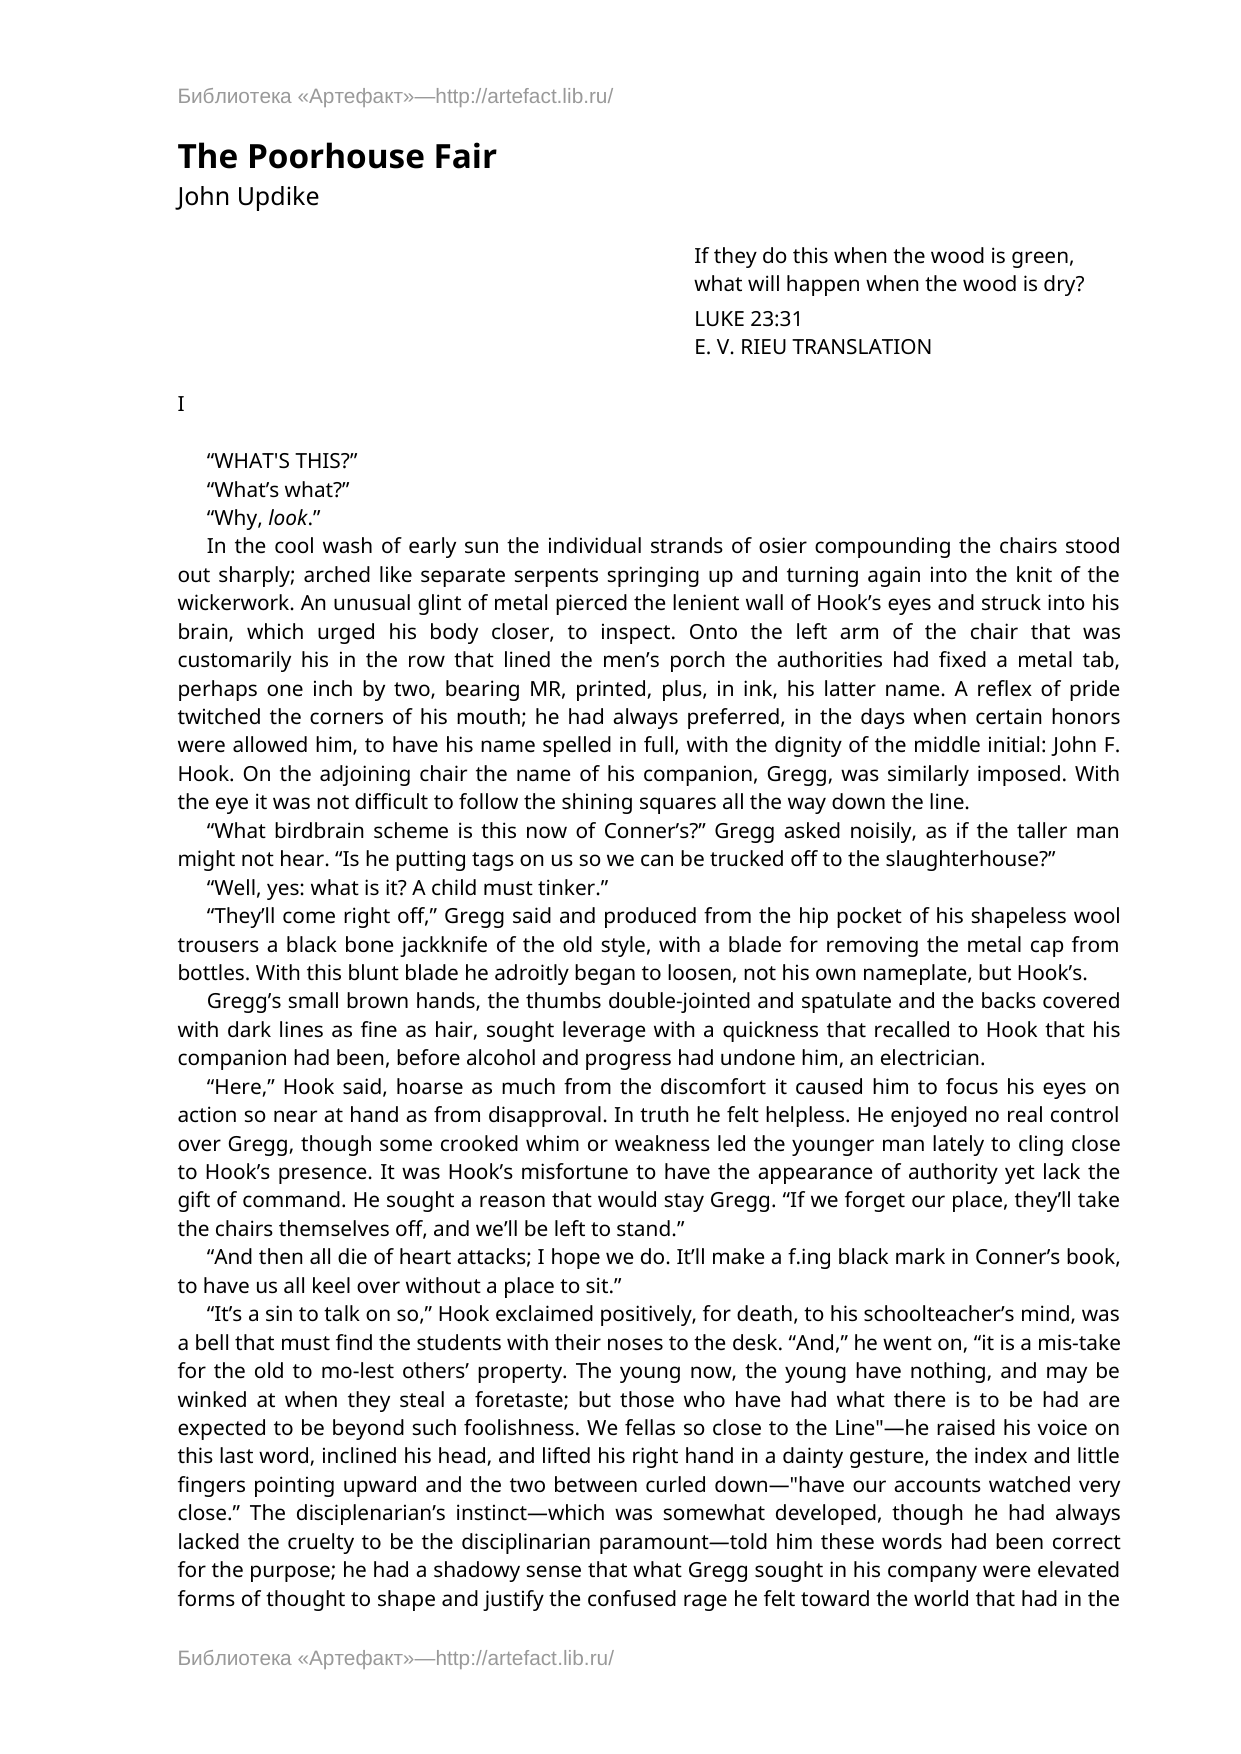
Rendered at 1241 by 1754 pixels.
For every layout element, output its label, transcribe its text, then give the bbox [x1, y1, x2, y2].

text “Here,” Hook said, hoarse as much from the discomfort it caused him to focus his eyes on action so near at hand as from disapproval. In truth he felt helpless. He enjoyed no real control over Gregg, though some crooked whim or weakness led the younger man lately to cling close to Hook’s presence. It was Hook’s misfortune to have the appearance of authority yet lack the gift of command. He sought a reason that would stay Gregg. “If we forget our place, they’ll take the chairs themselves off, and we’ll be left to stand.” [177, 1072, 1122, 1242]
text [177, 1299, 1122, 1612]
text In the cool wash of early sun the individual strands of osier compounding the chairs stood out sharply; arched like separate serpents springing up and turning again into the knit of the wickerwork. An unusual glint of metal pierced the lenient wall of Hook’s eyes and struck into his brain, which urged his body closer, to inspect. Onto the left arm of the chair that was customarily his in the row that lined the men’s porch the authorities had fixed a metal tab, perhaps one inch by two, bearing MR, printed, plus, in ink, his latter name. A reflex of pride twitched the corners of his mouth; he had always preferred, in the days when certain honors were allowed him, to have his name spelled in full, with the dignity of the middle initial: John F. Hook. On the adjoining chair the name of his companion, Gregg, was similarly imposed. With the eye it was not difficult to follow the shining squares all the way down the line. [177, 532, 1122, 816]
text E. V. RIEU TRANSLATION [694, 332, 1122, 361]
text “They’ll come right off,” Gregg said and produced from the hip pocket of his shapeless wool trousers a black bone jackknife of the old style, with a blade for removing the metal cap from bottles. With this blunt blade he adroitly began to loosen, not his own nameplate, but Hook’s. [177, 901, 1122, 987]
text “WHAT'S THIS?” [177, 446, 1122, 475]
text John Updike [177, 178, 1122, 212]
text “What birdbrain scheme is this now of Conner’s?” Gregg asked noisily, as if the taller man might not hear. “Is he putting tags on us so we can be trucked off to the slaughterhouse?” [177, 816, 1122, 873]
text Gregg’s small brown hands, the thumbs double-jointed and spatulate and the backs covered with dark lines as fine as hair, sought leverage with a quickness that recalled to Hook that his companion had been, before alcohol and progress had undone him, an electrician. [177, 987, 1122, 1072]
text I [177, 389, 1122, 418]
text “Well, yes: what is it? A child must tinker.” [177, 873, 1122, 901]
text The Poorhouse Fair [177, 133, 1122, 178]
text “What’s what?” [177, 475, 1122, 503]
text If they do this when the wood is green, [694, 241, 1122, 269]
text “Why, look.” [177, 503, 1122, 532]
text LUKE 23:31 [694, 304, 1122, 332]
text “And then all die of heart attacks; I hope we do. It’ll make a f.ing black mark in Conner’s book, to have us all keel over without a place to sit.” [177, 1242, 1122, 1299]
text what will happen when the wood is dry? [694, 269, 1122, 298]
